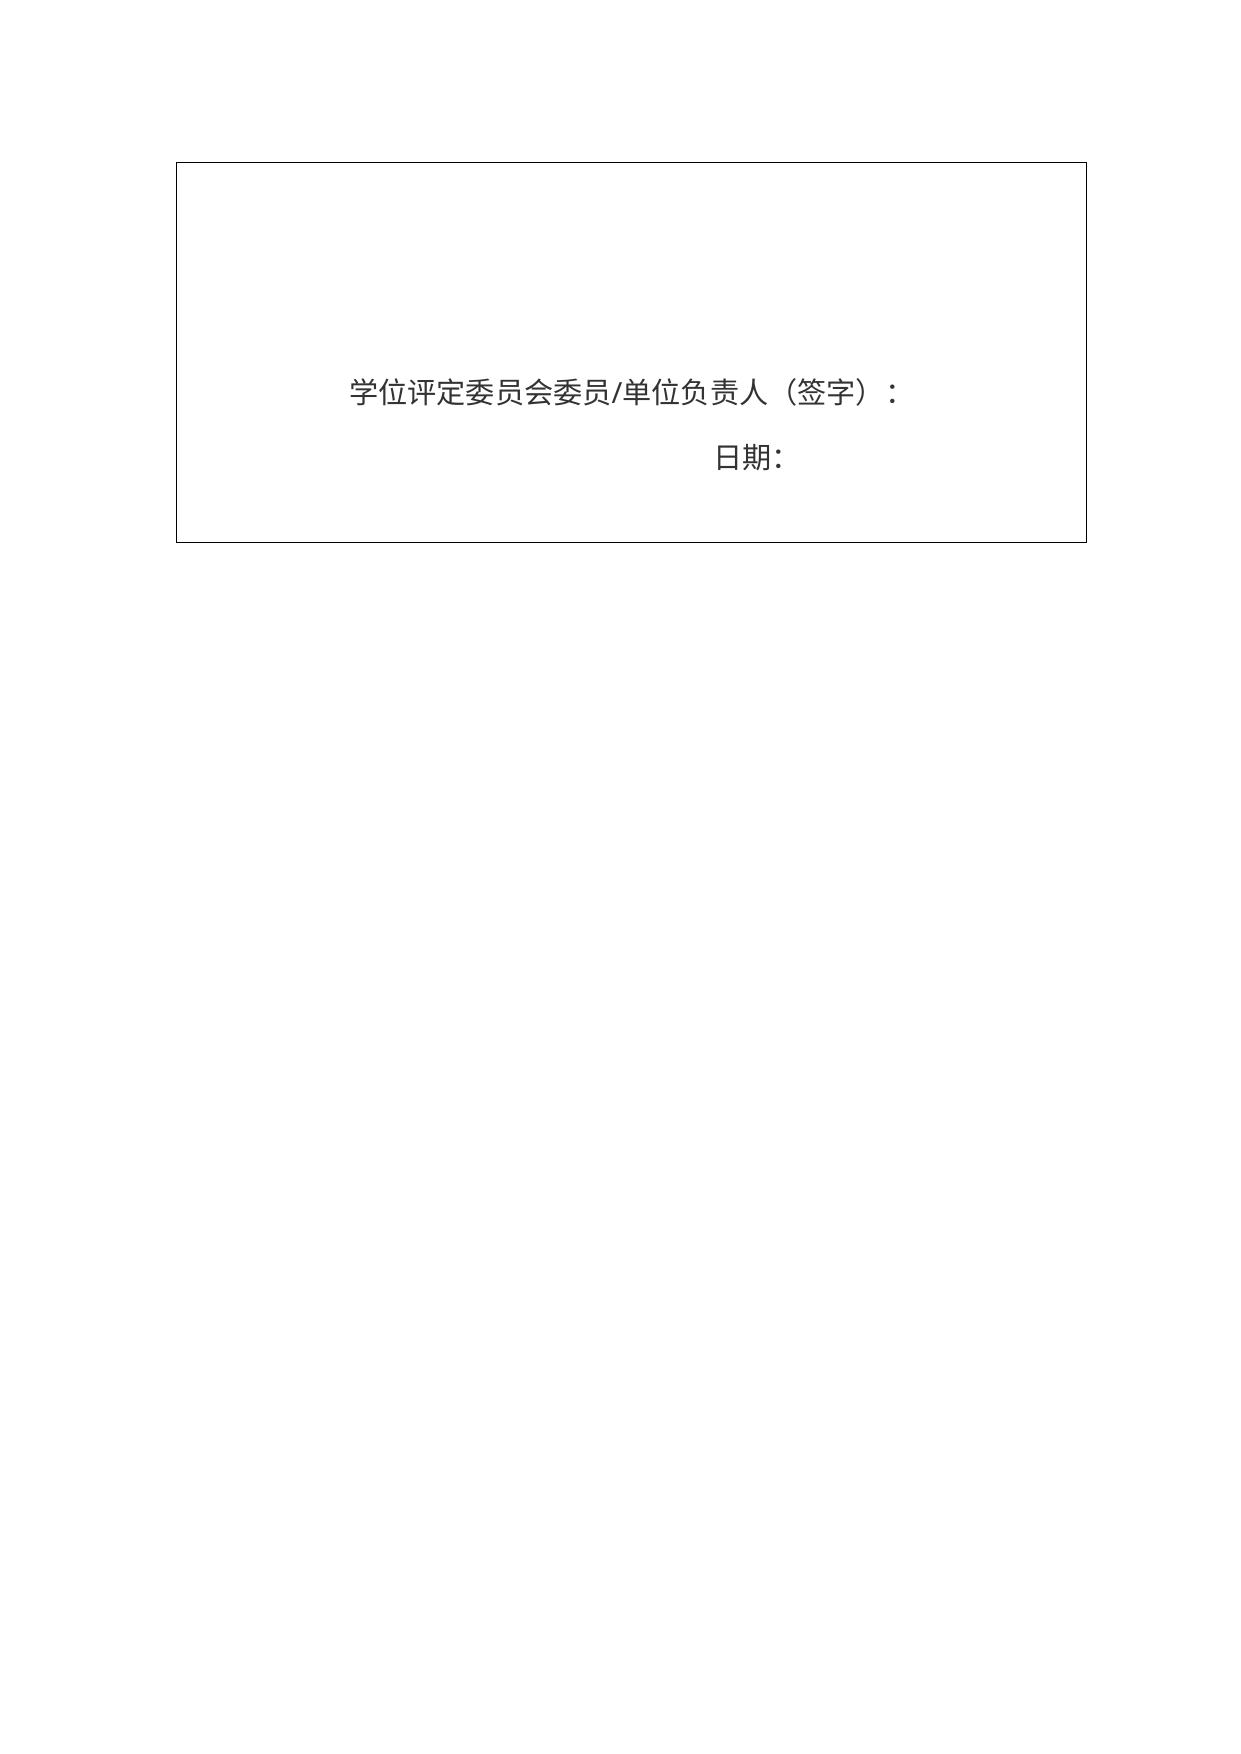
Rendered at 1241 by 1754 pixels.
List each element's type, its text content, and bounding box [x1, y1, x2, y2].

table_cell 学位评定委员会委员/单位负责人（签字）： 日期： [177, 163, 1086, 542]
